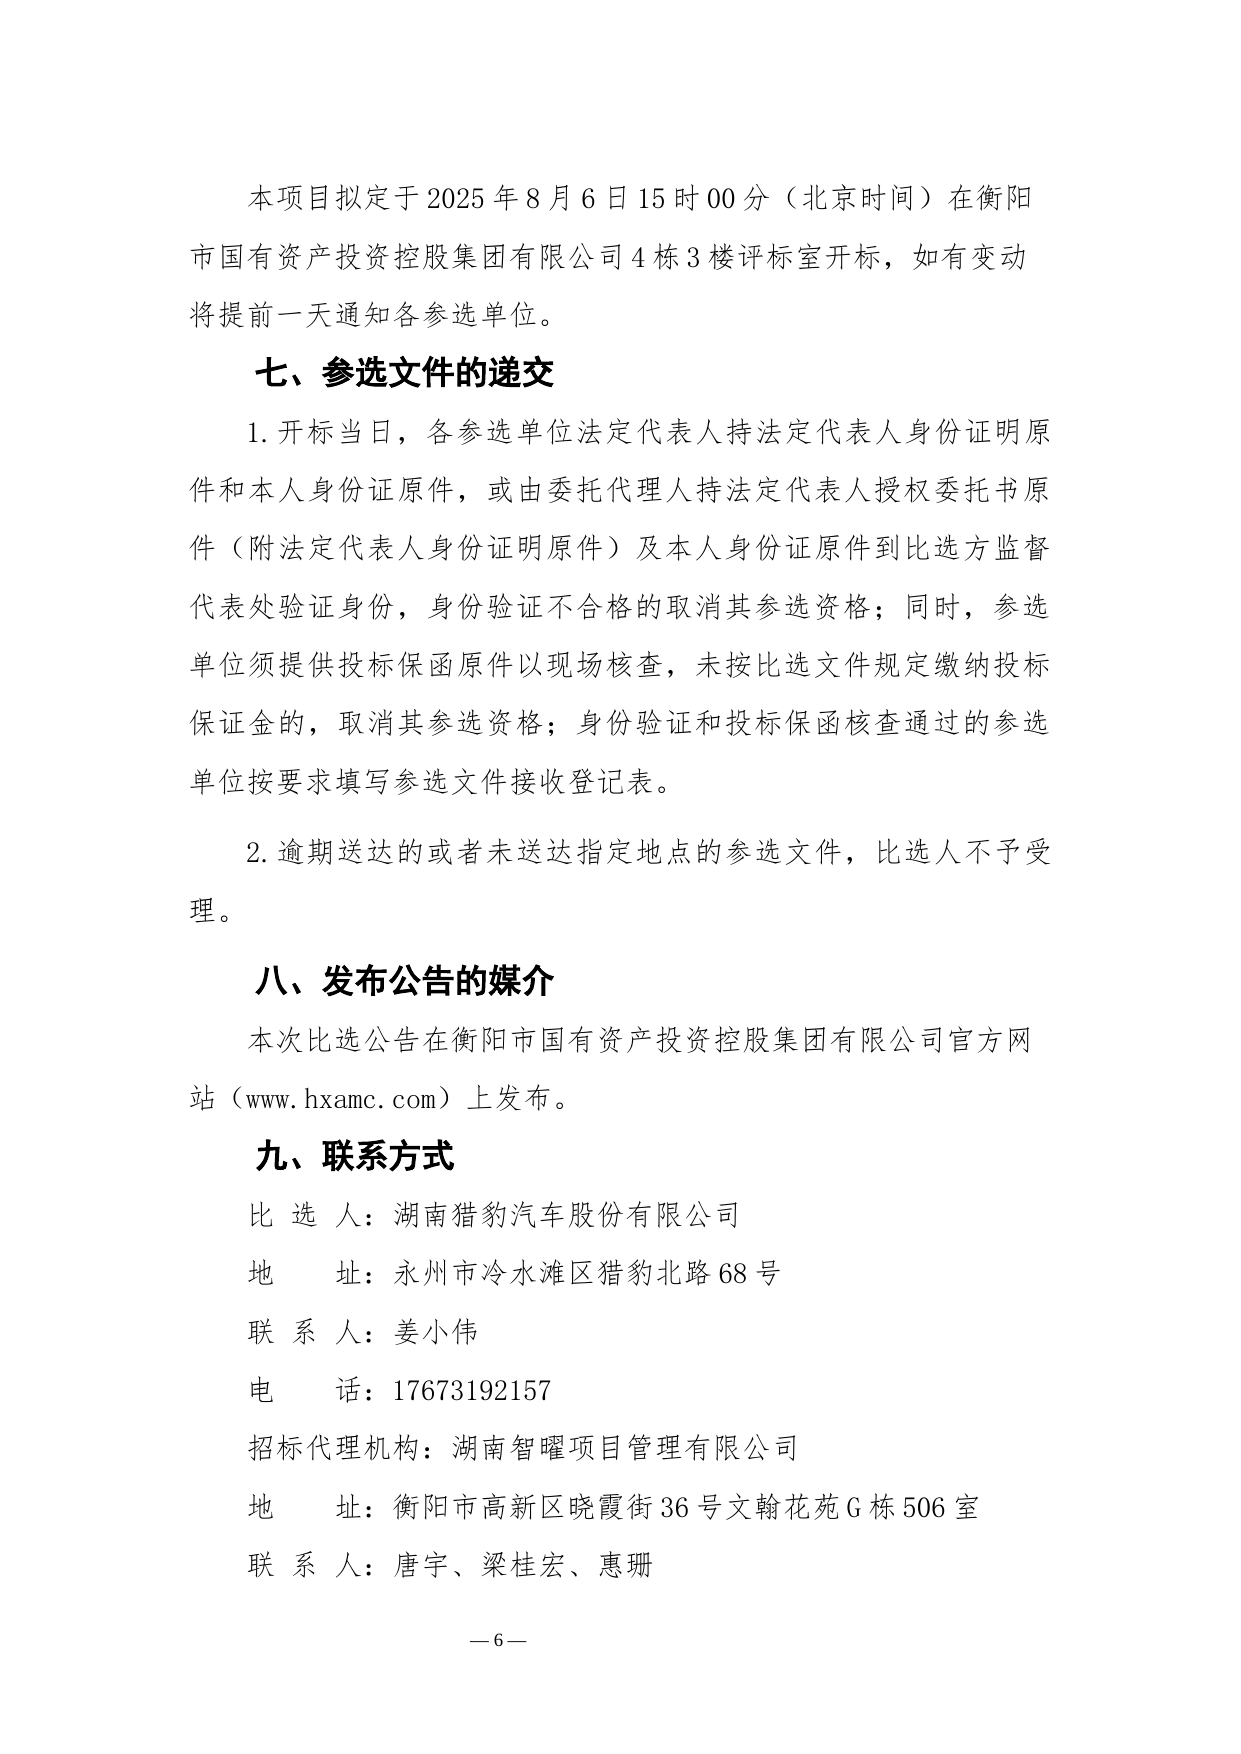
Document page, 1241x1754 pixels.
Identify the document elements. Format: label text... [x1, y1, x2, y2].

text 1.开标当日，各参选单位法定代表人持法定代表人身份证明原件和本人身份证原件，或由委托代理人持法定代表人授权委托书原件（附法定代表人身份证明原件）及本人身份证原件到比选方监督代表处验证身份，身份验证不合格的取消其参选资格；同时，参选单位须提供投标保函原件以现场核查，未按比选文件规定缴纳投标保证金的，取消其参选资格；身份验证和投标保函核查通过的参选单位按要求填写参选文件接收登记表。 [187, 395, 1053, 804]
text 比 选 人：湖南猎豹汽车股份有限公司 [187, 1179, 1053, 1237]
text 联 系 人：唐宇、梁桂宏、惠珊 [187, 1529, 1053, 1587]
text 本项目拟定于2025年8月6日15时00分（北京时间）在衡阳市国有资产投资控股集团有限公司4栋3楼评标室开标，如有变动将提前一天通知各参选单位。 [187, 162, 1053, 337]
text 本次比选公告在衡阳市国有资产投资控股集团有限公司官方网站（www.hxamc.com）上发布。 [187, 1004, 1053, 1120]
text 2.逾期送达的或者未送达指定地点的参选文件，比选人不予受理。 [187, 816, 1053, 933]
text 电 话：17673192157 [187, 1354, 1053, 1412]
text 地 址：永州市冷水滩区猎豹北路68号 [187, 1237, 1053, 1295]
text 八、发布公告的媒介 [187, 945, 1053, 1004]
text 九、联系方式 [187, 1120, 1053, 1179]
text 地 址：衡阳市高新区晓霞街36号文翰花苑G栋506室 [187, 1470, 1053, 1529]
text 招标代理机构：湖南智曜项目管理有限公司 [187, 1412, 1053, 1470]
text 联 系 人：姜小伟 [187, 1295, 1053, 1354]
text 七、参选文件的递交 [187, 337, 1053, 395]
